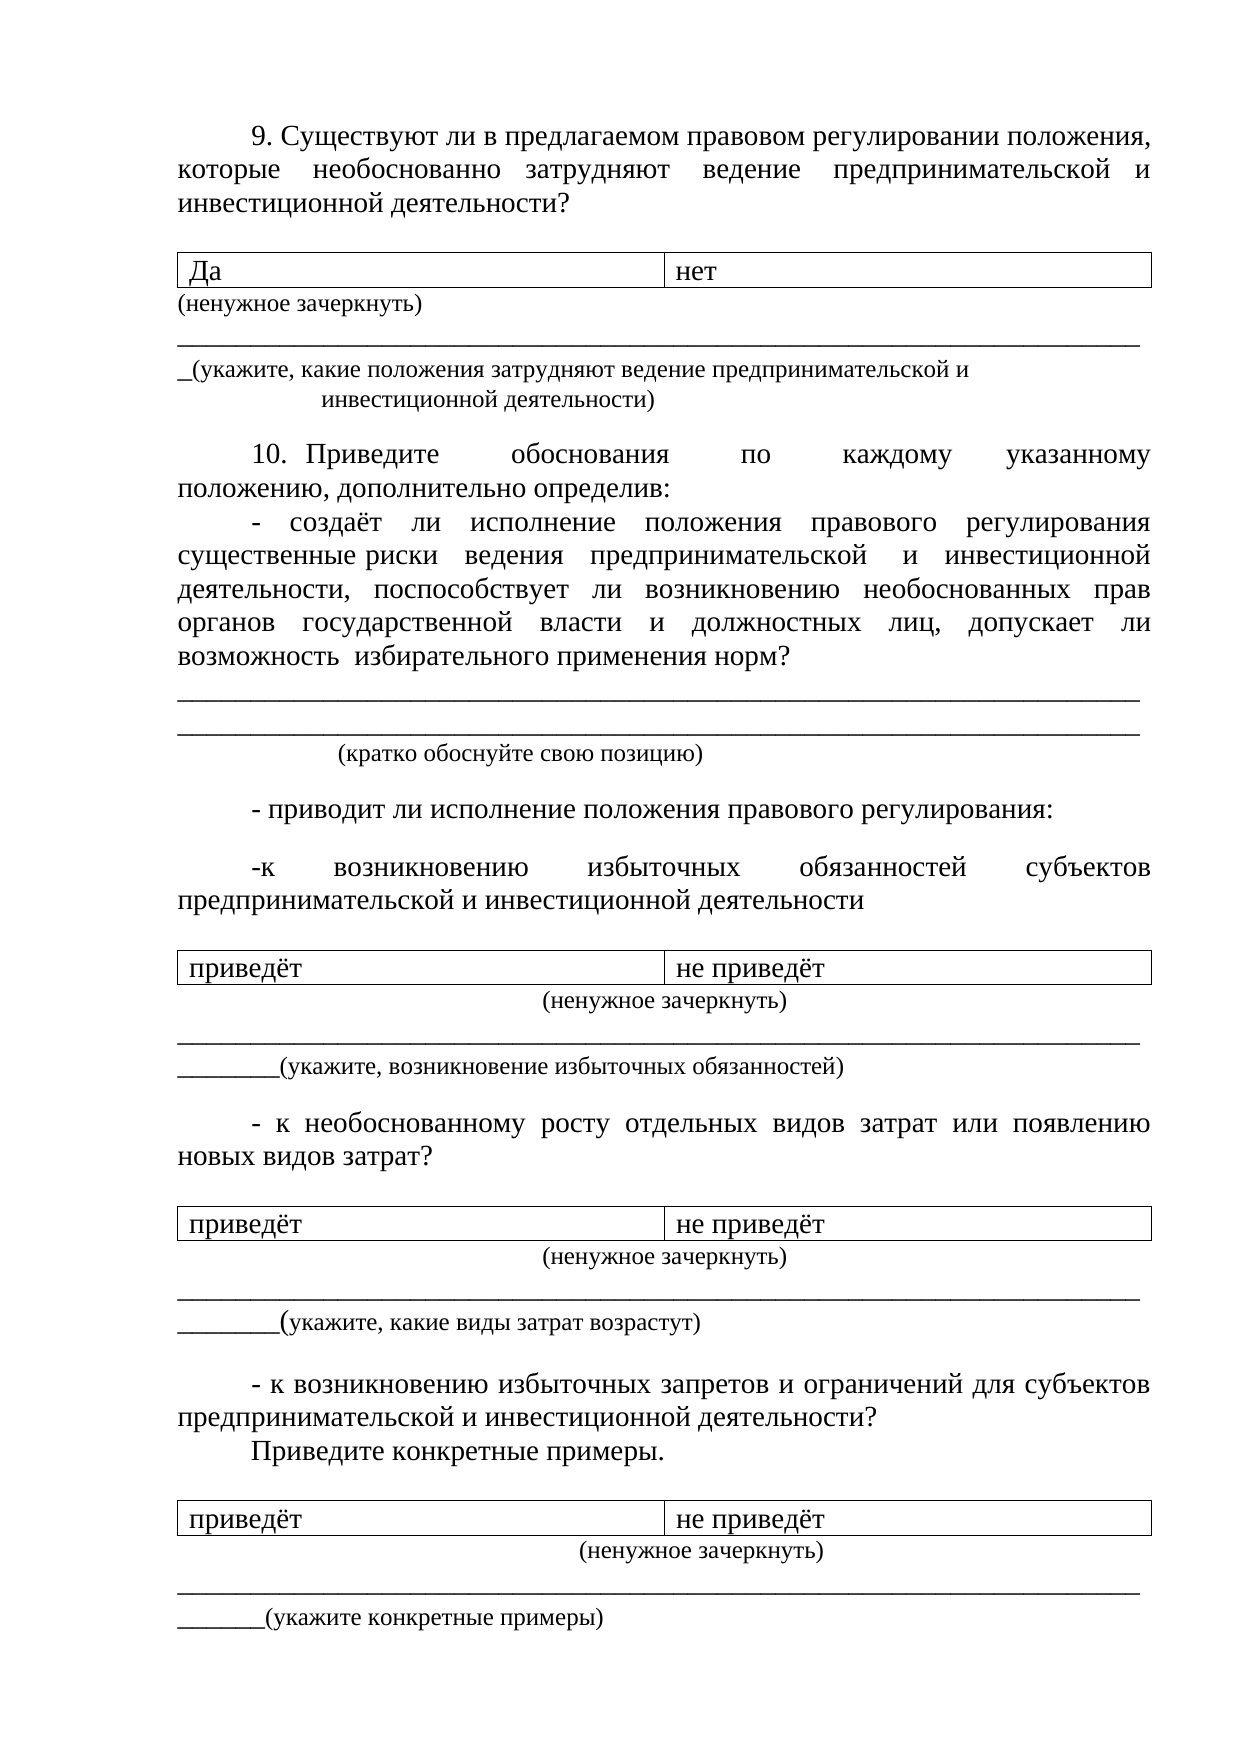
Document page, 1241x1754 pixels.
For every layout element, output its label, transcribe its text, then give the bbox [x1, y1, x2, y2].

text - к необоснованному росту отдельных видов затрат или появлению новых видов затрат? [177, 1105, 1152, 1172]
text - к возникновению избыточных запретов и ограничений для субъектов предпринимательской и инвестиционной деятельности? [177, 1366, 1152, 1433]
table_header приведёт [178, 1207, 664, 1240]
text 10. Приведите обоснования по каждому указанному положению, дополнительно определив: [177, 437, 1152, 504]
text _________________________________________________________________________(укажите, какие виды затрат возрастут) [177, 1270, 1152, 1337]
text инвестиционной деятельности) [177, 384, 1152, 412]
text -к возникновению избыточных обязанностей субъектов предпринимательской и инвестиционной деятельности [177, 849, 1152, 916]
text Приведите конкретные примеры. [251, 1433, 1152, 1466]
table_header Да [178, 253, 664, 287]
table_header приведёт [178, 1501, 664, 1534]
text - создаёт ли исполнение положения правового регулирования существенные риски ведения предпринимательской и инвестиционной деятельности, поспособствует ли возникновению необоснованных прав органов государственной власти и должностных лиц, допускает ли возможность избирательного применения норм? [177, 504, 1152, 671]
table_header не приведёт [665, 1207, 1151, 1240]
text ____________________________________________________________________________________________________________________________________ [177, 671, 1152, 738]
text (ненужное зачеркнуть) [177, 1241, 1152, 1270]
text 9. Существуют ли в предлагаемом правовом регулировании положения, которые необоснованно затрудняют ведение предпринимательской и инвестиционной деятельности? [177, 118, 1152, 219]
text (ненужное зачеркнуть) [177, 288, 1152, 317]
table_header нет [665, 253, 1151, 287]
text ________________________________________________________________________(укажите конкретные примеры) [177, 1564, 1152, 1631]
table_header не приведёт [665, 951, 1151, 984]
text ___________________________________________________________________(укажите, какие положения затрудняют ведение предпринимательской и [177, 317, 1152, 384]
table_header не приведёт [665, 1501, 1151, 1534]
table_header приведёт [178, 951, 664, 984]
text (ненужное зачеркнуть) [177, 1536, 1152, 1564]
text (кратко обоснуйте свою позицию) [177, 738, 1152, 767]
text (ненужное зачеркнуть) [177, 985, 1152, 1014]
text _________________________________________________________________________(укажите, возникновение избыточных обязанностей) [177, 1014, 1152, 1081]
text - приводит ли исполнение положения правового регулирования: [177, 791, 1152, 825]
